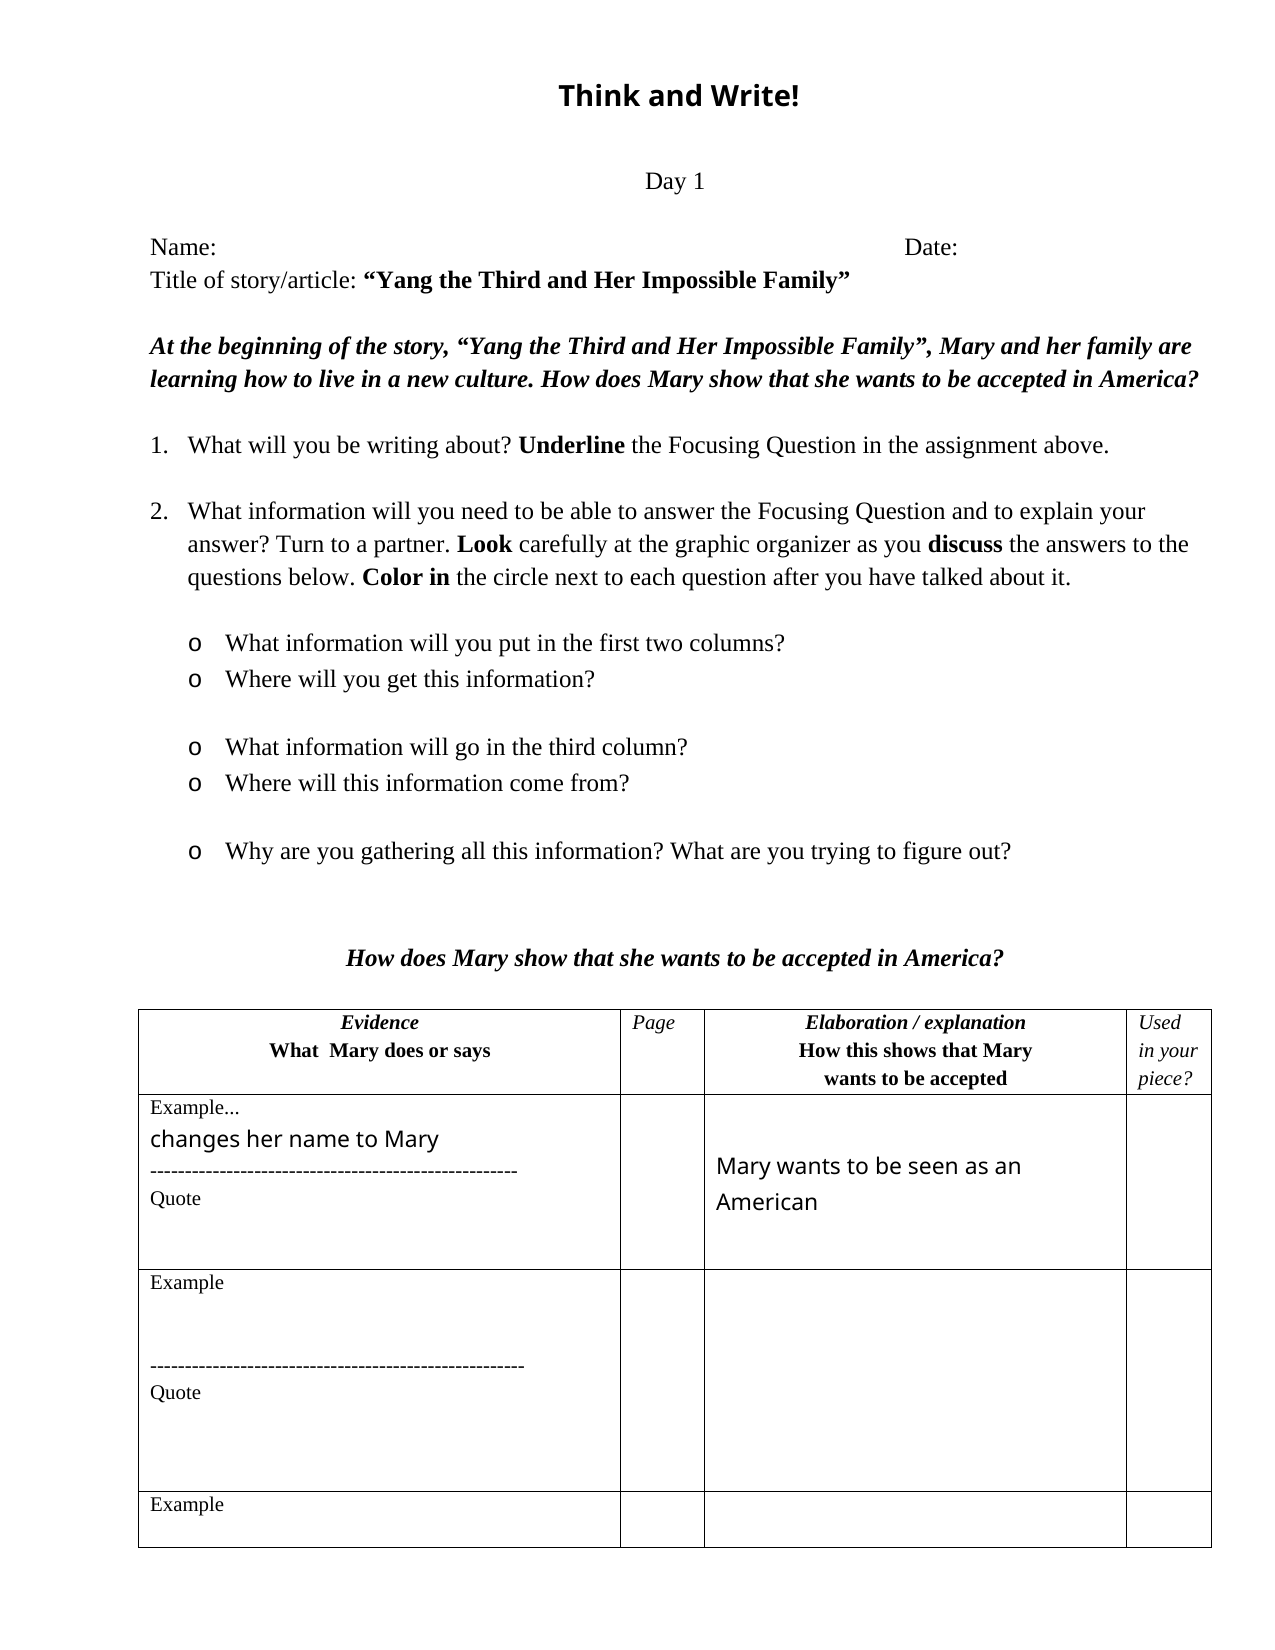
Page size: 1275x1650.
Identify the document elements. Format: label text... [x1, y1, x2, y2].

list What information will you put in the first two columns? [187, 628, 1200, 659]
table_cell [1127, 1492, 1211, 1547]
table_cell Example ------------------------------------------------------ Quote [139, 1270, 620, 1491]
table_cell Example... changes her name to Mary ----------------------------------------------------- Quote [139, 1095, 620, 1269]
table_header Page [621, 1010, 704, 1094]
text Day 1 [150, 166, 1200, 195]
table_header Evidence What Mary does or says [139, 1010, 620, 1094]
text Think and Write! [150, 75, 1200, 115]
table_header Elaboration / explanation How this shows that Mary wants to be accepted [705, 1010, 1126, 1094]
table_cell Mary wants to be seen as an American [705, 1095, 1126, 1269]
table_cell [139, 1492, 620, 1547]
table_cell [705, 1270, 1126, 1491]
table_cell [621, 1492, 704, 1547]
list What information will go in the third column? [187, 732, 1200, 763]
text At the beginning of the story, “Yang the Third and Her Impossible Family”, Mary and her family are learning how to live in a new culture. How does Mary show that she wants to be accepted in America? [150, 331, 1200, 393]
list What information will you need to be able to answer the Focusing Question and to explain your answer? Turn to a partner. Look carefully at the graphic organizer as you discuss the answers to the questions below. Color in the circle next to each question after you have talked about it. [150, 496, 1200, 591]
list Where will this information come from? [187, 768, 1200, 799]
table_cell [1127, 1270, 1211, 1491]
list Why are you gathering all this information? What are you trying to figure out? [187, 836, 1200, 867]
table_cell [705, 1492, 1126, 1547]
text How does Mary show that she wants to be accepted in America? [150, 943, 1200, 972]
table_cell [621, 1270, 704, 1491]
table_cell [1127, 1095, 1211, 1269]
list What will you be writing about? Underline the Focusing Question in the assignment above. [150, 430, 1200, 459]
table_cell [621, 1095, 704, 1269]
table_header Used in your piece? [1127, 1010, 1211, 1094]
text Title of story/article: “Yang the Third and Her Impossible Family” [150, 265, 1200, 294]
text Name: Date: [150, 232, 1200, 261]
list Where will you get this information? [187, 664, 1200, 695]
